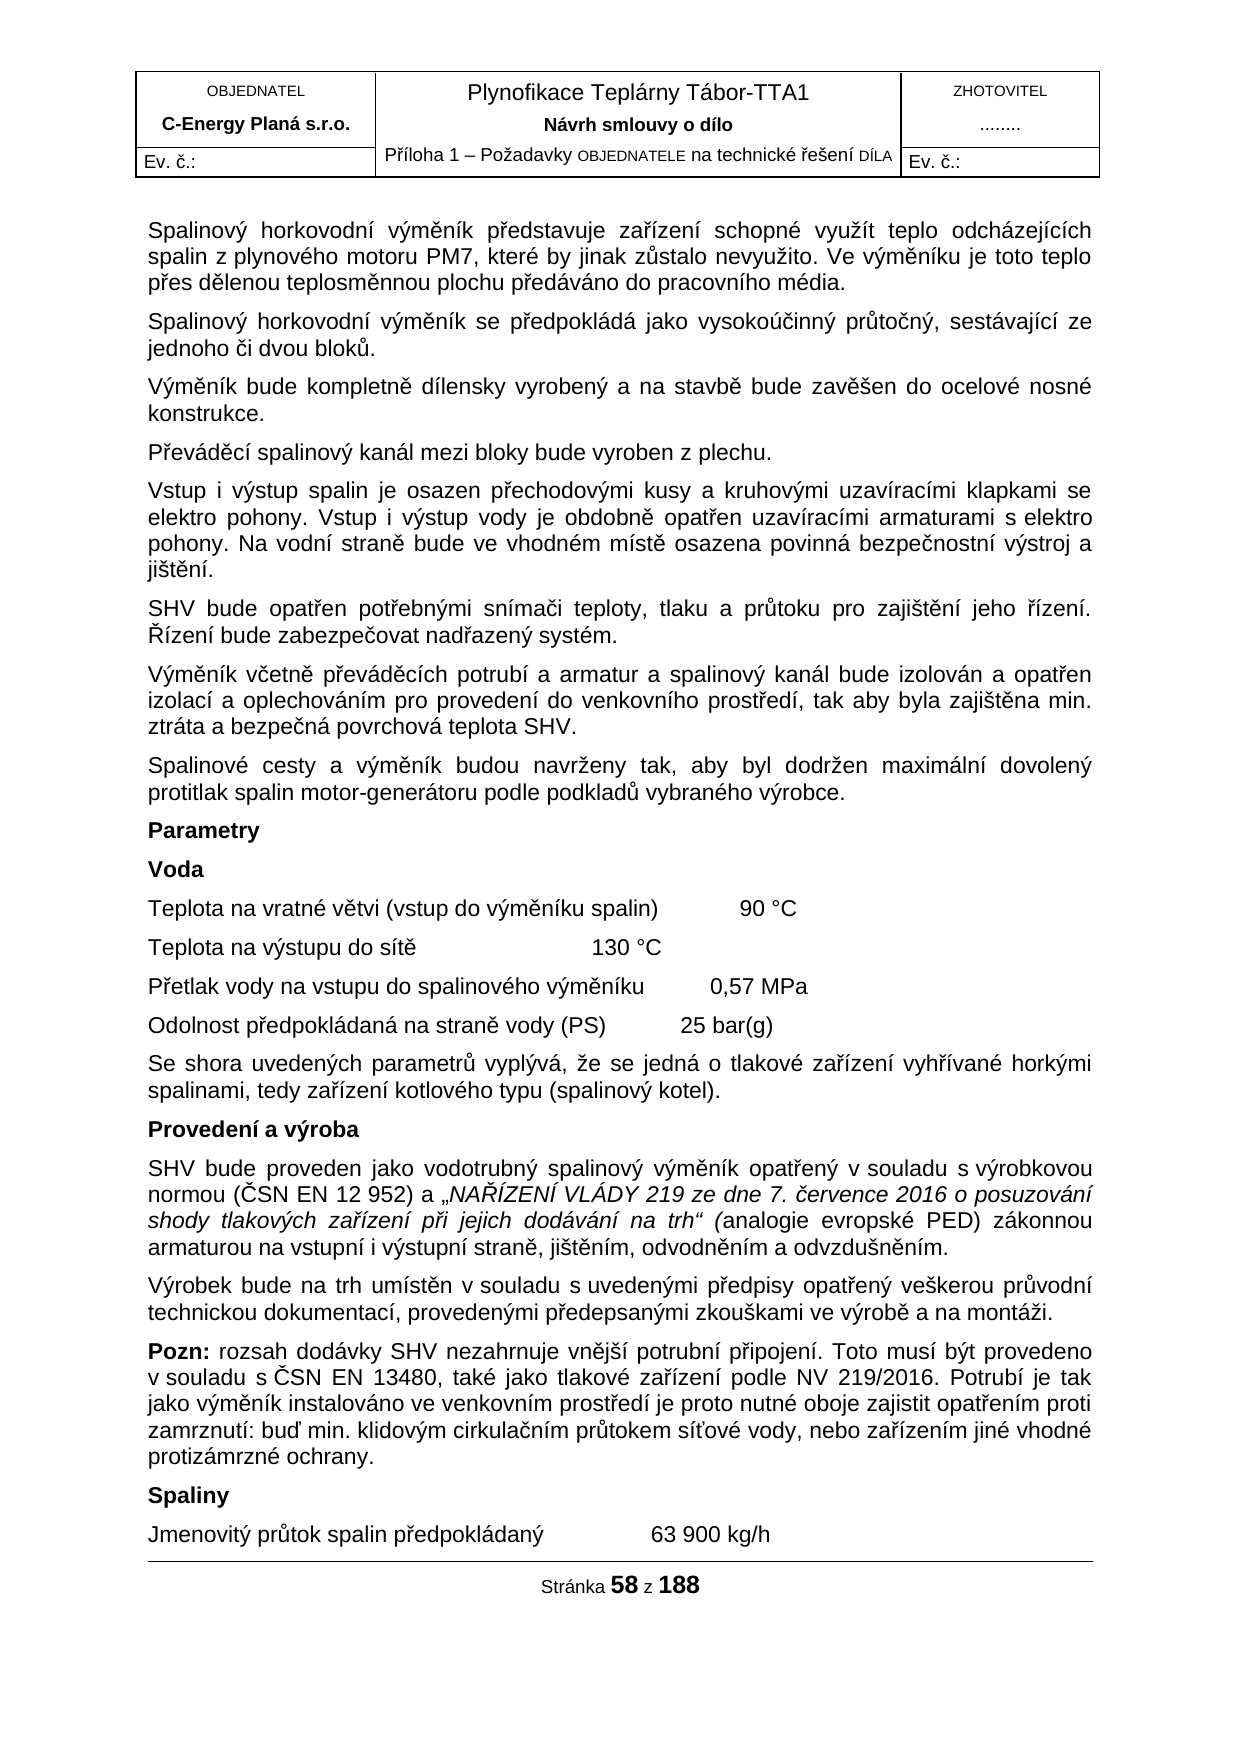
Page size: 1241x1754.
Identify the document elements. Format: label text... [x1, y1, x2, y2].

text Pozn: rozsah dodávky SHV nezahrnuje vnější potrubní připojení. Toto musí být provedeno v souladu s ČSN EN 13480, také jako tlakové zařízení podle NV 219/2016. Potrubí je tak jako výměník instalováno ve venkovním prostředí je proto nutné oboje zajistit opatřením proti zamrznutí: buď min. klidovým cirkulačním průtokem síťové vody, nebo zařízením jiné vhodné protizámrzné ochrany. [148, 1338, 1093, 1469]
text Spalinový horkovodní výměník představuje zařízení schopné využít teplo odcházejících spalin z plynového motoru PM7, které by jinak zůstalo nevyužito. Ve výměníku je toto teplo přes dělenou teplosměnnou plochu předáváno do pracovního média. [148, 217, 1093, 296]
text Spalinový horkovodní výměník se předpokládá jako vysokoúčinný průtočný, sestávající ze jednoho či dvou bloků. [148, 308, 1093, 361]
text Převáděcí spalinový kanál mezi bloky bude vyroben z plechu. [148, 438, 1093, 465]
text Provedení a výroba [148, 1116, 1093, 1142]
text Teplota na vratné větvi (vstup do výměníku spalin) 90 °C [148, 895, 1093, 921]
text Teplota na výstupu do sítě 130 °C [148, 934, 1093, 960]
text Výměník včetně převáděcích potrubí a armatur a spalinový kanál bude izolován a opatřen izolací a oplechováním pro provedení do venkovního prostředí, tak aby byla zajištěna min. ztráta a bezpečná povrchová teplota SHV. [148, 661, 1093, 739]
text Spaliny [148, 1482, 1093, 1508]
text Parametry [148, 817, 1093, 844]
text Se shora uvedených parametrů vyplývá, že se jedná o tlakové zařízení vyhřívané horkými spalinami, tedy zařízení kotlového typu (spalinový kotel). [148, 1050, 1093, 1103]
text SHV bude proveden jako vodotrubný spalinový výměník opatřený v souladu s výrobkovou normou (ČSN EN 12 952) a „NAŘÍZENÍ VLÁDY 219 ze dne 7. července 2016 o posuzování shody tlakových zařízení při jejich dodávání na trh“ (analogie evropské PED) zákonnou armaturou na vstupní i výstupní straně, jištěním, odvodněním a odvzdušněním. [148, 1154, 1093, 1260]
text Jmenovitý průtok spalin předpokládaný 63 900 kg/h [148, 1521, 1093, 1547]
text Přetlak vody na vstupu do spalinového výměníku 0,57 MPa [148, 973, 1093, 999]
text Odolnost předpokládaná na straně vody (PS) 25 bar(g) [148, 1012, 1093, 1038]
text Vstup i výstup spalin je osazen přechodovými kusy a kruhovými uzavíracími klapkami se elektro pohony. Vstup i výstup vody je obdobně opatřen uzavíracími armaturami s elektro pohony. Na vodní straně bude ve vhodném místě osazena povinná bezpečnostní výstroj a jištění. [148, 477, 1093, 583]
text Spalinové cesty a výměník budou navrženy tak, aby byl dodržen maximální dovolený protitlak spalin motor-generátoru podle podkladů vybraného výrobce. [148, 752, 1093, 805]
text Voda [148, 856, 1093, 882]
text Výměník bude kompletně dílensky vyrobený a na stavbě bude zavěšen do ocelové nosné konstrukce. [148, 373, 1093, 426]
text SHV bude opatřen potřebnými snímači teploty, tlaku a průtoku pro zajištění jeho řízení. Řízení bude zabezpečovat nadřazený systém. [148, 595, 1093, 648]
text Výrobek bude na trh umístěn v souladu s uvedenými předpisy opatřený veškerou průvodní technickou dokumentací, provedenými předepsanými zkouškami ve výrobě a na montáži. [148, 1272, 1093, 1325]
